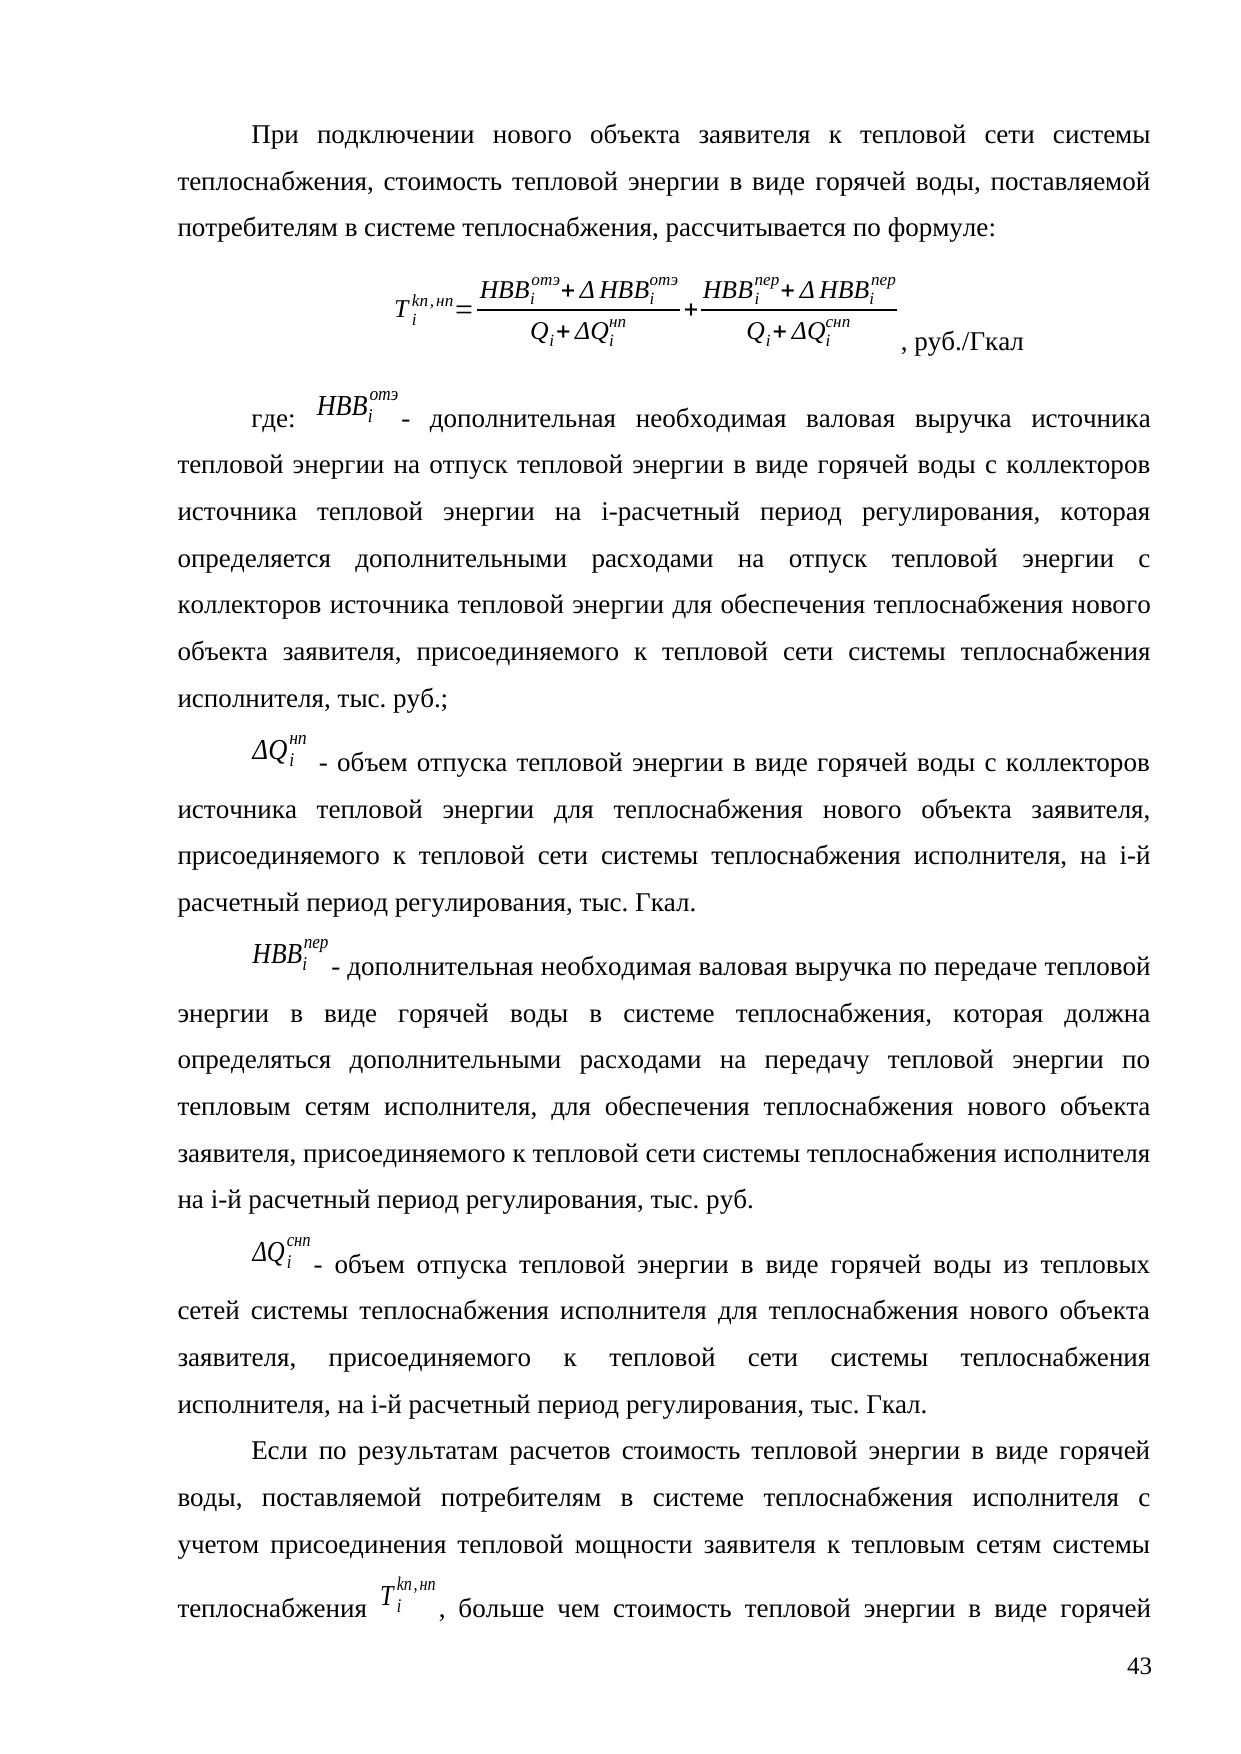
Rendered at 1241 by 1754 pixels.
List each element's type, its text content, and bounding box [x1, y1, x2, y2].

text - объем отпуска тепловой энергии в виде горячей воды из тепловых сетей системы теплоснабжения исполнителя для теплоснабжения нового объекта заявителя, присоединяемого к тепловой сети системы теплоснабжения исполнителя, на i-й расчетный период регулирования, тыс. Гкал. [177, 1230, 1152, 1419]
list При подключении нового объекта заявителя к тепловой сети системы теплоснабжения, стоимость тепловой энергии в виде горячей воды, поставляемой потребителям в системе теплоснабжения, рассчитывается по формуле: [177, 118, 1152, 243]
text где: - дополнительная необходимая валовая выручка источника тепловой энергии на отпуск тепловой энергии в виде горячей воды с коллекторов источника тепловой энергии на i-расчетный период регулирования, которая определяется дополнительными расходами на отпуск тепловой энергии с коллекторов источника тепловой энергии для обеспечения теплоснабжения нового объекта заявителя, присоединяемого к тепловой сети системы теплоснабжения исполнителя, тыс. руб.; [177, 384, 1152, 713]
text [177, 1434, 1152, 1623]
text , руб./Гкал [177, 271, 1152, 356]
text - объем отпуска тепловой энергии в виде горячей воды с коллекторов источника тепловой энергии для теплоснабжения нового объекта заявителя, присоединяемого к тепловой сети системы теплоснабжения исполнителя, на i-й расчетный период регулирования, тыс. Гкал. [177, 728, 1152, 917]
text - дополнительная необходимая валовая выручка по передаче тепловой энергии в виде горячей воды в системе теплоснабжения, которая должна определяться дополнительными расходами на передачу тепловой энергии по тепловым сетям исполнителя, для обеспечения теплоснабжения нового объекта заявителя, присоединяемого к тепловой сети системы теплоснабжения исполнителя на i-й расчетный период регулирования, тыс. руб. [177, 933, 1152, 1215]
